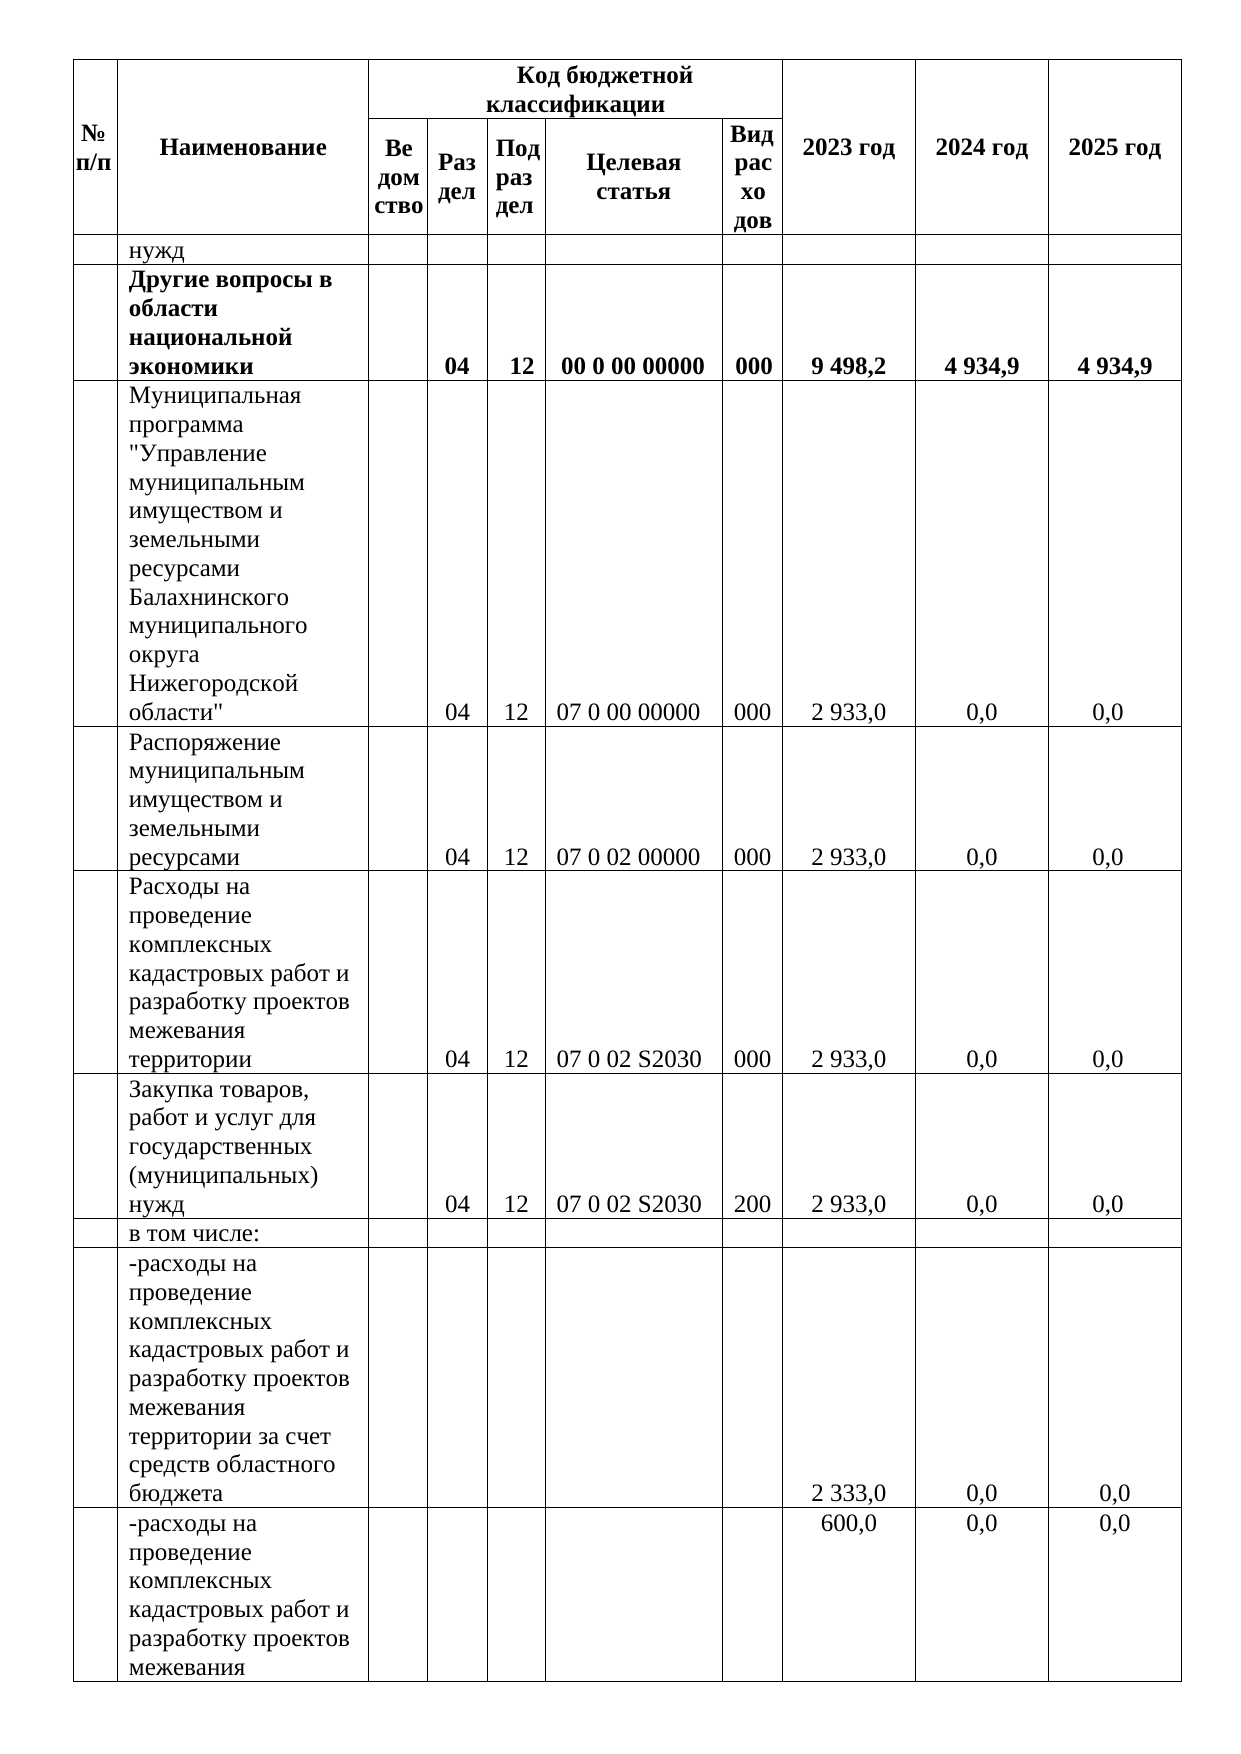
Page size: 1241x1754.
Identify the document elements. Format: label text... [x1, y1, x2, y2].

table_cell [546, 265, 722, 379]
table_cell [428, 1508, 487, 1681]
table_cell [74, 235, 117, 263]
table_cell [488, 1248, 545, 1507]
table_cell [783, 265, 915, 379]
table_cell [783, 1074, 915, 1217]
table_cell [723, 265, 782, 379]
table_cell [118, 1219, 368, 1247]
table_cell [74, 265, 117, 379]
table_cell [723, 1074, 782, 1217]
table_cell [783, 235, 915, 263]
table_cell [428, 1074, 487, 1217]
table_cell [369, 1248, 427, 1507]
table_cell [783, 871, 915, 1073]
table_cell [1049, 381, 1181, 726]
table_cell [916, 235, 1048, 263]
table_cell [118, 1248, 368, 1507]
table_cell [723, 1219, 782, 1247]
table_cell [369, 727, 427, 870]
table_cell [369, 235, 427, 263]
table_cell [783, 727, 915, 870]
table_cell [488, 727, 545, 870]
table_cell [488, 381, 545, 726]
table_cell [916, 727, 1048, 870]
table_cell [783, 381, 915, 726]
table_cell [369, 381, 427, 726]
table_header Код бюджетной классификации [369, 60, 782, 118]
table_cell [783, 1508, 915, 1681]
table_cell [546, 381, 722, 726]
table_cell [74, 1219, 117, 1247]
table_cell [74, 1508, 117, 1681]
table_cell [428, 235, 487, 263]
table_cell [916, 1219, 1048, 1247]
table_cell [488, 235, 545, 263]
table_cell Ве дом ство [369, 119, 427, 234]
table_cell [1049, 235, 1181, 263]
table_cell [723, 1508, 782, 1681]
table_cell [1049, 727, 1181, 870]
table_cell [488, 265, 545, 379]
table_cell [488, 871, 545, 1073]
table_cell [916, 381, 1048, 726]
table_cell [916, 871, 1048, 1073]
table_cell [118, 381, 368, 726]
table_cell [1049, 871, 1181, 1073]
table_header Наименование [118, 60, 368, 234]
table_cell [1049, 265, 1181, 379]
table_header 2025 год [1049, 60, 1181, 234]
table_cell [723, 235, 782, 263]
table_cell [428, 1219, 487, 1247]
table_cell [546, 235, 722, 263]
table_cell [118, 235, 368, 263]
table_cell Под раз дел [488, 119, 545, 234]
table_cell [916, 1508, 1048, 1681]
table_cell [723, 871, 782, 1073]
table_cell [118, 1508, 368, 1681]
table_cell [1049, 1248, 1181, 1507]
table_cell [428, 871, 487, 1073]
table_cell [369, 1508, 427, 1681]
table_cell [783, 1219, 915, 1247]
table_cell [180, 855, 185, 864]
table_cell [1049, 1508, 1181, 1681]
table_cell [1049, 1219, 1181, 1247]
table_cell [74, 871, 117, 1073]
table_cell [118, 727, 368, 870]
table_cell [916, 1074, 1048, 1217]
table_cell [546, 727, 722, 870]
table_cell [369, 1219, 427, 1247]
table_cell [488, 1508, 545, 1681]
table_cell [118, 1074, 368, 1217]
table_cell Раз дел [428, 119, 487, 234]
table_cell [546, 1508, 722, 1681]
table_header № п/п [74, 60, 117, 234]
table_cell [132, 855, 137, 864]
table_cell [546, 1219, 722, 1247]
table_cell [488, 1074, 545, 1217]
table_cell Целевая статья [546, 119, 722, 234]
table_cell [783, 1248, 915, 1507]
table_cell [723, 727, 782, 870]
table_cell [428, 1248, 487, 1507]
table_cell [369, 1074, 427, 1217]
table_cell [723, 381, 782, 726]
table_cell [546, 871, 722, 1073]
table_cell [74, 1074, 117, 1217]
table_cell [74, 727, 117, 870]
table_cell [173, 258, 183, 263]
table_cell Вид рас хо дов [723, 119, 782, 234]
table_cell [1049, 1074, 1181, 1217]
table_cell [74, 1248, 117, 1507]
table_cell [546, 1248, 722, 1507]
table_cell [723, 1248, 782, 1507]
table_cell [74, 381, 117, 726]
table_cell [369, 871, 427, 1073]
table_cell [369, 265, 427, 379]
table_header 2024 год [916, 60, 1048, 234]
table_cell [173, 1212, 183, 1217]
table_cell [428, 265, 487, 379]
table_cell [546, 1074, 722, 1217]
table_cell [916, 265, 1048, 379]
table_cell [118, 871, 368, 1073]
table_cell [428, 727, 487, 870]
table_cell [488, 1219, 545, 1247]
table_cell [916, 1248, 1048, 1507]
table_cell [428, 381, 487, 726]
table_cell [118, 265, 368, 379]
table_header 2023 год [783, 60, 915, 234]
